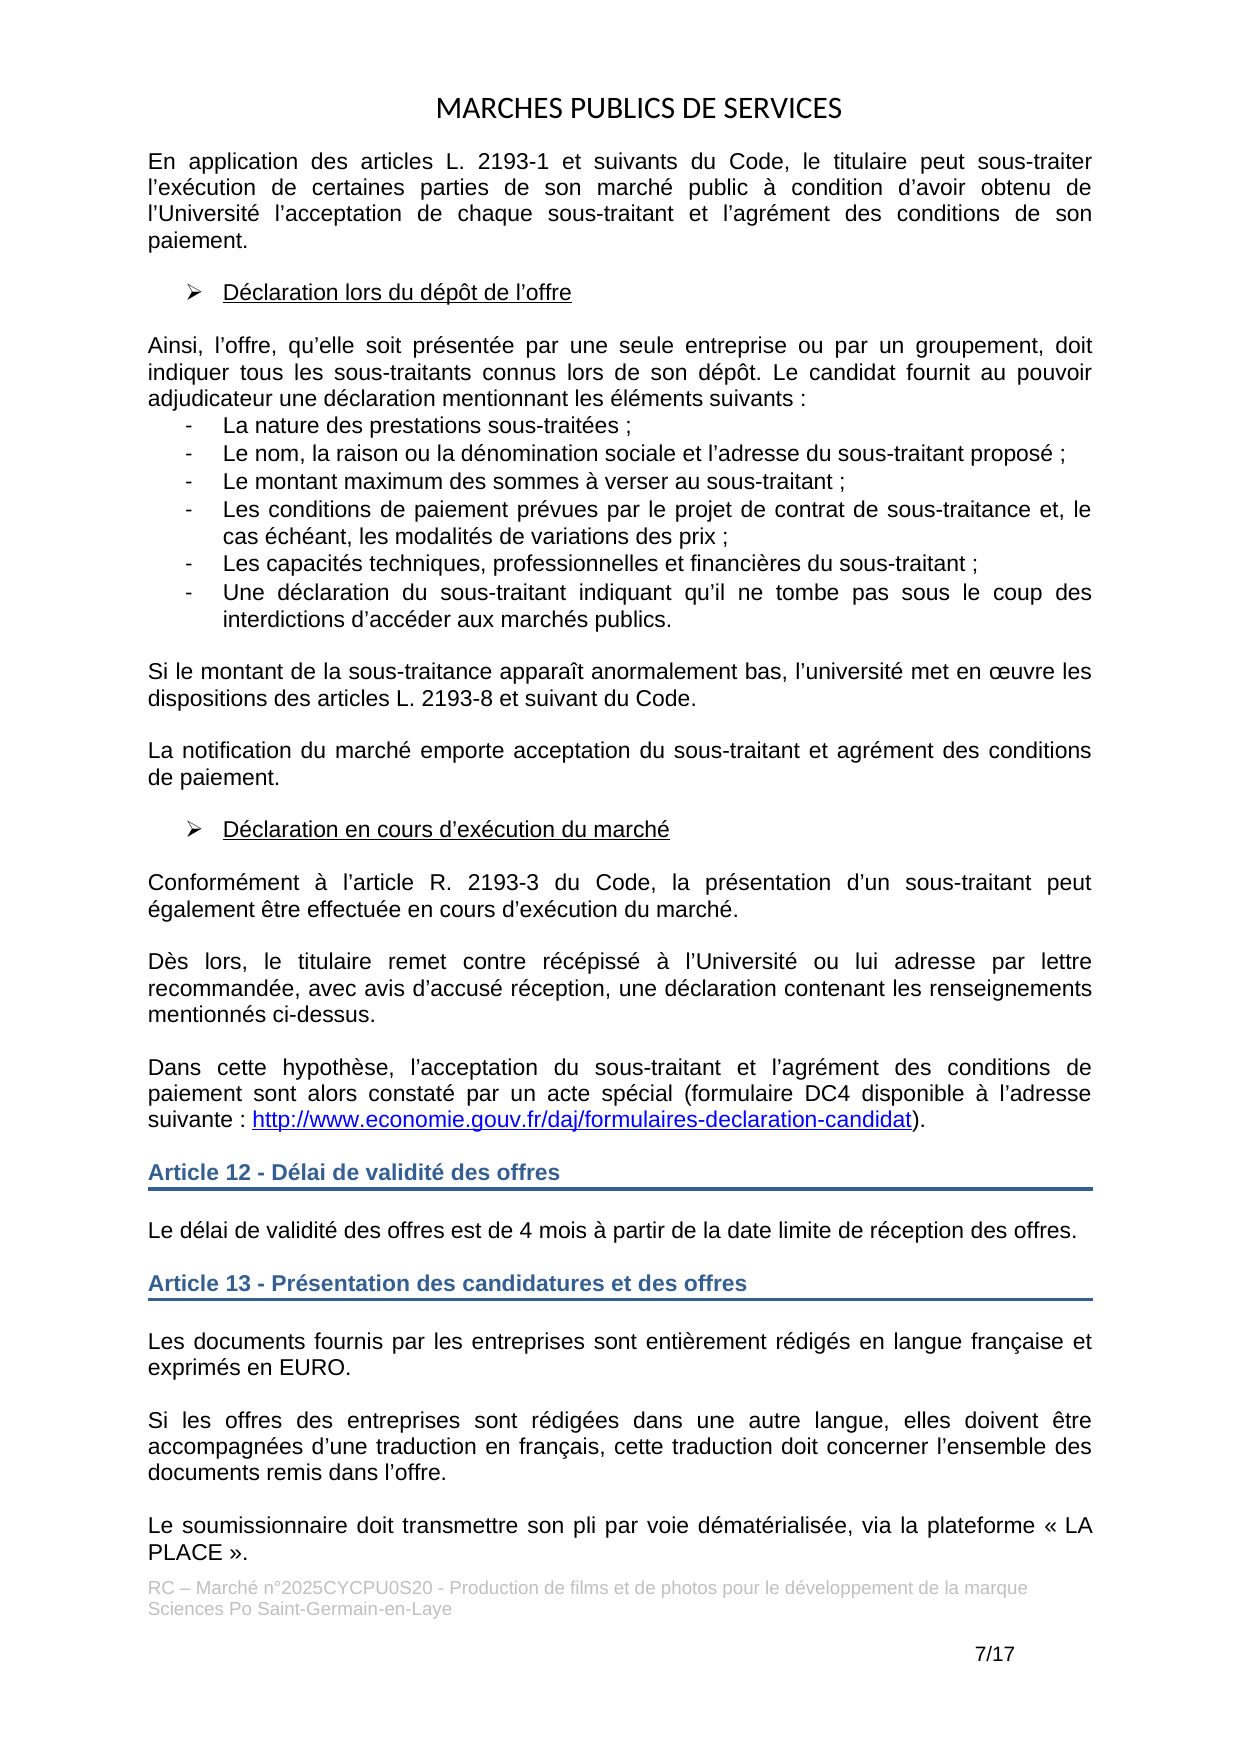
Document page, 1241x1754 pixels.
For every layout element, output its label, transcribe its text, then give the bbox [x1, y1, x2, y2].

subtitle Article 13 - Présentation des candidatures et des offres [148, 1270, 1093, 1298]
text Si le montant de la sous-traitance apparaît anormalement bas, l’université met en œuvre les dispositions des articles L. 2193-8 et suivant du Code. [148, 658, 1093, 711]
text La notification du marché emporte acceptation du sous-traitant et agrément des conditions de paiement. [148, 737, 1093, 790]
text Le délai de validité des offres est de 4 mois à partir de la date limite de réception des offres. [148, 1217, 1093, 1243]
text Les documents fournis par les entreprises sont entièrement rédigés en langue française et exprimés en EURO. [148, 1328, 1093, 1380]
text Si les offres des entreprises sont rédigées dans une autre langue, elles doivent être accompagnées d’une traduction en français, cette traduction doit concerner l’ensemble des documents remis dans l’offre. [148, 1407, 1093, 1486]
text Conformément à l’article R. 2193-3 du Code, la présentation d’un sous-traitant peut également être effectuée en cours d’exécution du marché. [148, 869, 1093, 922]
list Une déclaration du sous-traitant indiquant qu’il ne tombe pas sous le coup des interdictions d’accéder aux marchés publics. [185, 578, 1093, 632]
list Le nom, la raison ou la dénomination sociale et l’adresse du sous-traitant proposé ; [185, 439, 1093, 467]
list Déclaration lors du dépôt de l’offre [185, 279, 1093, 306]
subtitle Article 12 - Délai de validité des offres [148, 1159, 1093, 1187]
list Le montant maximum des sommes à verser au sous-traitant ; [185, 467, 1093, 495]
text Dans cette hypothèse, l’acceptation du sous-traitant et l’agrément des conditions de paiement sont alors constaté par un acte spécial (formulaire DC4 disponible à l’adresse suivante : http://www.economie.gouv.fr/daj/formulaires-declaration-candidat). [148, 1054, 1093, 1133]
list Les capacités techniques, professionnelles et financières du sous-traitant ; [185, 549, 1093, 578]
list Les conditions de paiement prévues par le projet de contrat de sous-traitance et, le cas échéant, les modalités de variations des prix ; [185, 495, 1093, 549]
text Dès lors, le titulaire remet contre récépissé à l’Université ou lui adresse par lettre recommandée, avec avis d’accusé réception, une déclaration contenant les renseignements mentionnés ci-dessus. [148, 948, 1093, 1027]
list Déclaration en cours d’exécution du marché [185, 816, 1093, 843]
text Le soumissionnaire doit transmettre son pli par voie dématérialisée, via la plateforme « LA PLACE ». [148, 1512, 1093, 1565]
list La nature des prestations sous-traitées ; [185, 411, 1093, 439]
text En application des articles L. 2193-1 et suivants du Code, le titulaire peut sous-traiter l’exécution de certaines parties de son marché public à condition d’avoir obtenu de l’Université l’acceptation de chaque sous-traitant et l’agrément des conditions de son paiement. [148, 148, 1093, 253]
text Ainsi, l’offre, qu’elle soit présentée par une seule entreprise ou par un groupement, doit indiquer tous les sous-traitants connus lors de son dépôt. Le candidat fournit au pouvoir adjudicateur une déclaration mentionnant les éléments suivants : [148, 332, 1093, 411]
